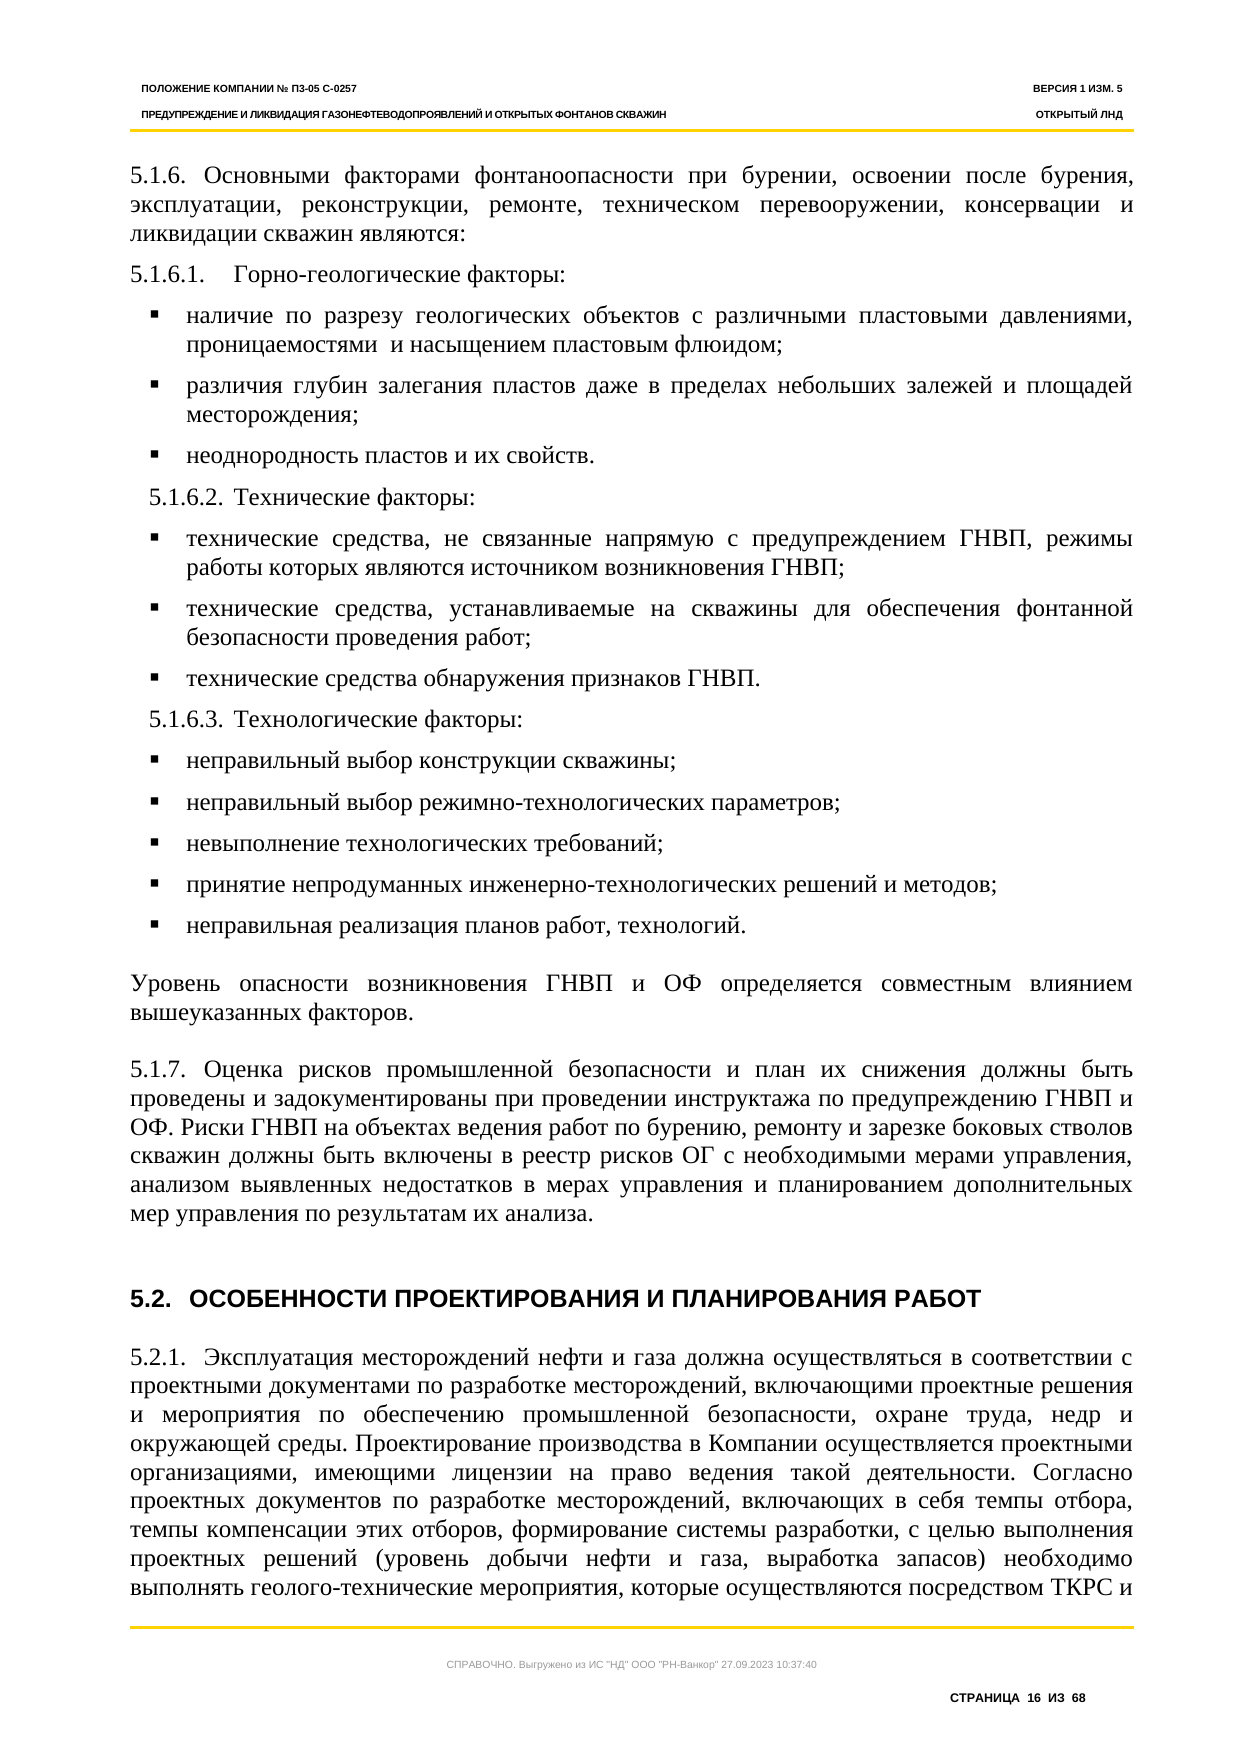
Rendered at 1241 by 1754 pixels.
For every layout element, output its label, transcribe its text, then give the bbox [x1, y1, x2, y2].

text 5.1.6.3. Технологические факторы: [149, 704, 1134, 733]
list технические средства обнаружения признаков ГНВП. [149, 663, 1134, 692]
list невыполнение технологических требований; [149, 828, 1134, 857]
text 5.1.6. Основными факторами фонтаноопасности при бурении, освоении после бурения, эксплуатации, реконструкции, ремонте, техническом перевооружении, консервации и ликвидации скважин являются: [130, 161, 1134, 247]
list неправильный выбор конструкции скважины; [149, 746, 1134, 774]
list различия глубин залегания пластов даже в пределах небольших залежей и площадей месторождения; [149, 371, 1134, 428]
text 5.1.6.2. Технические факторы: [149, 482, 1134, 511]
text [130, 1342, 1134, 1601]
text 5.1.7. Оценка рисков промышленной безопасности и план их снижения должны быть проведены и задокументированы при проведении инструктажа по предупреждению ГНВП и ОФ. Риски ГНВП на объектах ведения работ по бурению, ремонту и зарезке боковых стволов скважин должны быть включены в реестр рисков ОГ с необходимыми мерами управления, анализом выявленных недостатков в мерах управления и планированием дополнительных мер управления по результатам их анализа. [130, 1054, 1134, 1227]
list неправильный выбор режимно-технологических параметров; [149, 787, 1134, 816]
list наличие по разрезу геологических объектов с различными пластовыми давлениями, проницаемостями и насыщением пластовым флюидом; [149, 301, 1134, 358]
list технические средства, устанавливаемые на скважины для обеспечения фонтанной безопасности проведения работ; [149, 593, 1134, 651]
list неоднородность пластов и их свойств. [149, 441, 1134, 469]
list принятие непродуманных инженерно-технологических решений и методов; [149, 869, 1134, 898]
list неправильная реализация планов работ, технологий. [149, 911, 1134, 939]
list ОСОБЕННОСТИ ПРОЕКТИРОВАНИЯ И ПЛАНИРОВАНИЯ РАБОТ [130, 1284, 1134, 1313]
text 5.1.6.1. Горно-геологические факторы: [130, 259, 1134, 288]
list технические средства, не связанные напрямую с предупреждением ГНВП, режимы работы которых являются источником возникновения ГНВП; [149, 523, 1134, 581]
text Уровень опасности возникновения ГНВП и ОФ определяется совместным влиянием вышеуказанных факторов. [130, 968, 1134, 1026]
